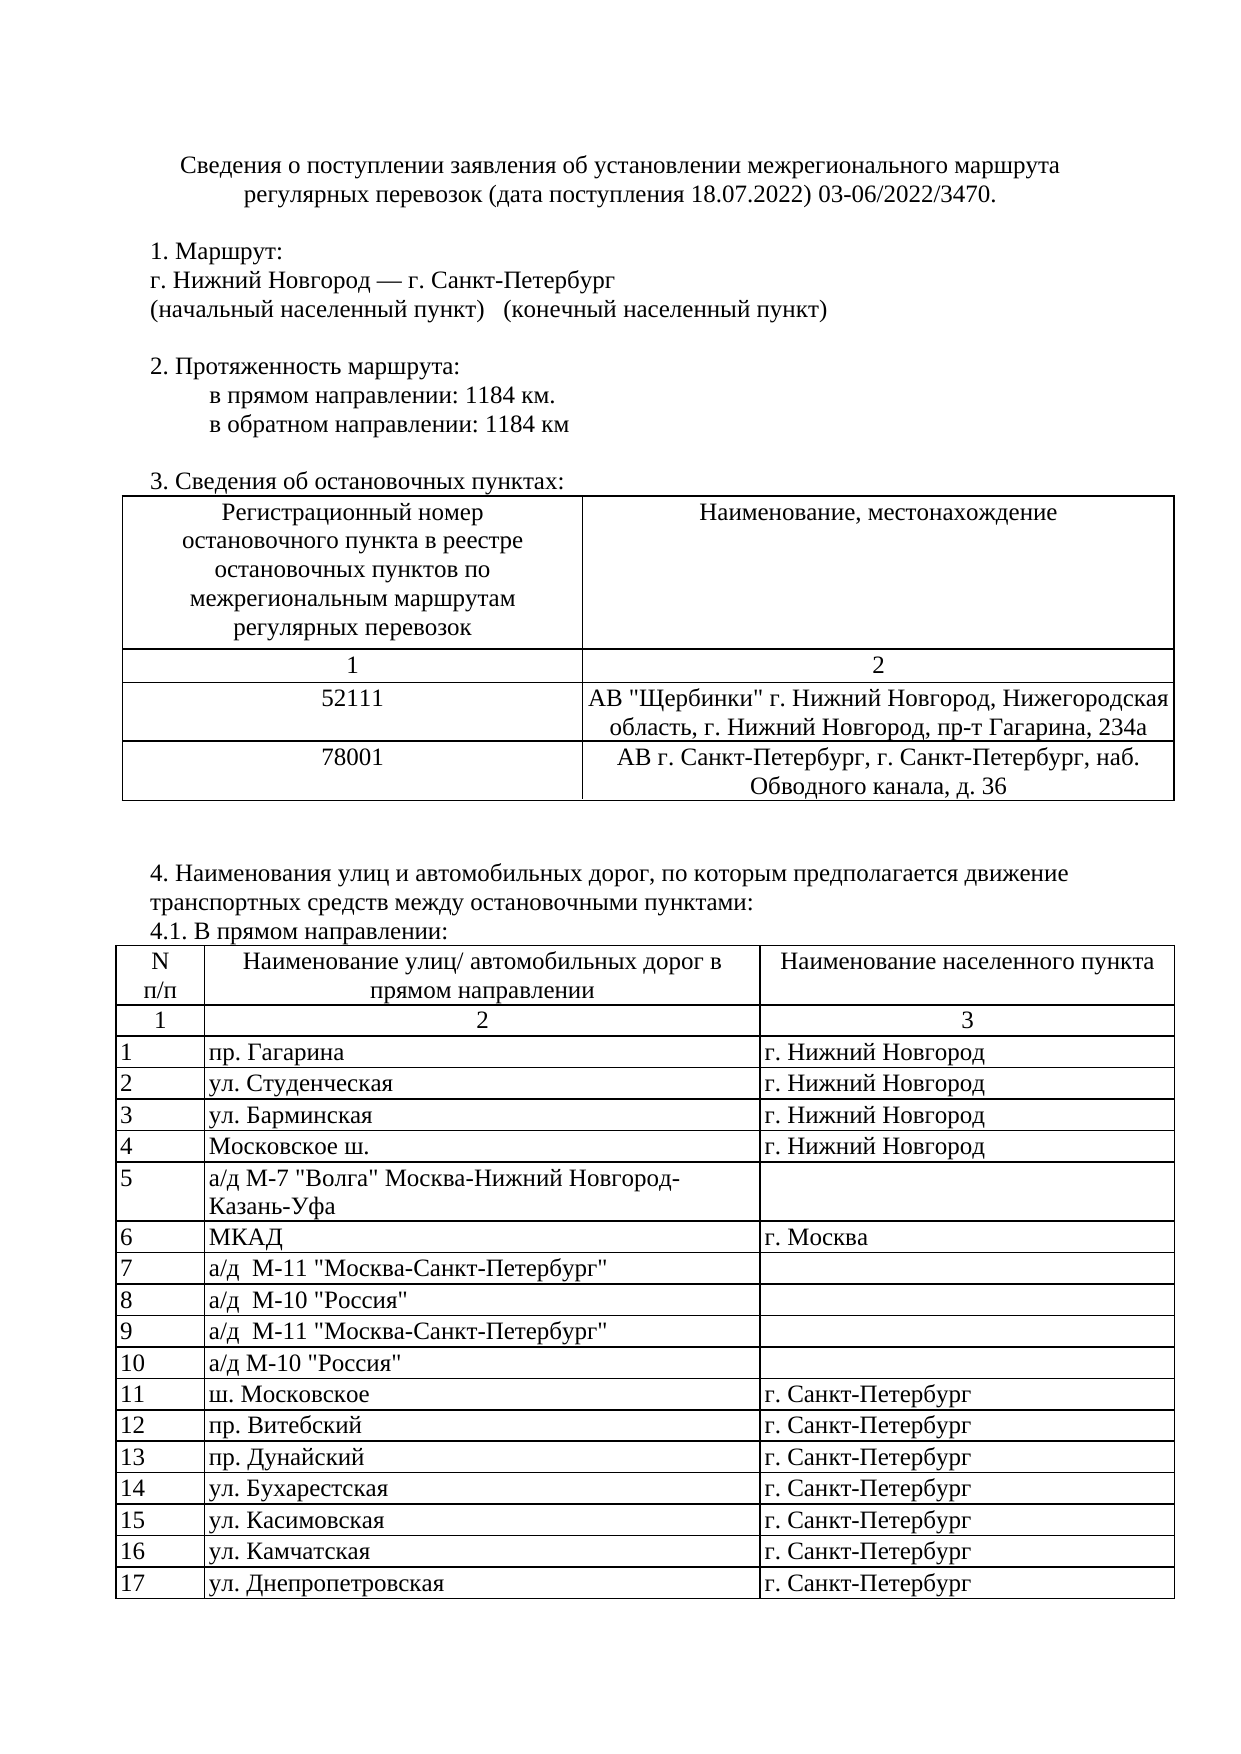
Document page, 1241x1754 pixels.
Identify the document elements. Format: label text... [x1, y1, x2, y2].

table_header Наименование, местонахождение [583, 497, 1173, 648]
table_cell г. Москва [761, 1222, 1174, 1252]
table_cell ул. Днепропетровская [205, 1568, 759, 1598]
table_cell г. Санкт-Петербург [761, 1568, 1174, 1598]
table_cell 2 [583, 650, 1173, 681]
table_cell [761, 1285, 1174, 1314]
table_header Наименование населенного пункта [761, 946, 1174, 1004]
table_cell г. Санкт-Петербург [761, 1411, 1174, 1440]
table_cell пр. Витебский [205, 1411, 759, 1440]
table_cell ш. Московское [205, 1379, 759, 1409]
table_cell Московское ш. [205, 1131, 759, 1161]
table_cell АВ "Щербинки" г. Нижний Новгород, Нижегородская область, г. Нижний Новгород, пр-т Гагарина, 234а [583, 683, 1173, 740]
table_cell 10 [117, 1348, 204, 1377]
text 2. Протяженность маршрута: [150, 351, 1090, 380]
table_cell г. Нижний Новгород [761, 1068, 1174, 1098]
table_cell 15 [117, 1505, 204, 1535]
table_cell АВ г. Санкт-Петербург, г. Санкт-Петербург, наб. Обводного канала, д. 36 [583, 742, 1173, 799]
table_cell а/д М-11 "Москва-Санкт-Петербург" [205, 1253, 759, 1283]
table_cell г. Санкт-Петербург [761, 1505, 1174, 1535]
table_cell ул. Бухарестская [205, 1473, 759, 1503]
table_cell [761, 1163, 1174, 1220]
table_cell г. Санкт-Петербург [761, 1442, 1174, 1472]
table_cell г. Нижний Новгород [761, 1131, 1174, 1161]
table_cell 3 [761, 1006, 1174, 1035]
table_cell [761, 1253, 1174, 1283]
text в прямом направлении: 1184 км. [150, 380, 1090, 409]
table_cell 7 [117, 1253, 204, 1283]
table_cell г. Санкт-Петербург [761, 1536, 1174, 1566]
table_cell [761, 1316, 1174, 1346]
table_cell ул. Барминская [205, 1100, 759, 1130]
table_cell ул. Студенческая [205, 1068, 759, 1098]
table_cell 52111 [123, 683, 582, 740]
table_cell 11 [117, 1379, 204, 1409]
table_cell 14 [117, 1473, 204, 1503]
table_cell 1 [117, 1006, 204, 1035]
table_cell 8 [117, 1285, 204, 1314]
table_cell 1 [117, 1037, 204, 1067]
table_cell пр. Дунайский [205, 1442, 759, 1472]
table_cell а/д М-10 "Россия" [205, 1285, 759, 1314]
table_cell 6 [117, 1222, 204, 1252]
table_cell г. Нижний Новгород [761, 1100, 1174, 1130]
text Сведения о поступлении заявления об установлении межрегионального маршрута регулярных перевозок (дата поступления 18.07.2022) 03-06/2022/3470. [150, 150, 1090, 207]
text 4. Наименования улиц и автомобильных дорог, по которым предполагается движение транспортных средств между остановочными пунктами: [150, 858, 1090, 916]
table_cell 2 [205, 1006, 759, 1035]
table_cell 3 [117, 1100, 204, 1130]
table_cell 1 [123, 650, 582, 681]
table_cell МКАД [205, 1222, 759, 1252]
table_cell 78001 [123, 742, 582, 799]
table_cell а/д М-10 "Россия" [205, 1348, 759, 1377]
text в обратном направлении: 1184 км [150, 409, 1090, 437]
table_cell 4 [117, 1131, 204, 1161]
text 1. Маршрут: [150, 236, 1090, 265]
table_cell 17 [117, 1568, 204, 1598]
table_cell 5 [117, 1163, 204, 1220]
table_cell 13 [117, 1442, 204, 1472]
table_header Регистрационный номер остановочного пункта в реестре остановочных пунктов по межрегиональным маршрутам регулярных перевозок [123, 497, 582, 648]
text г. Нижний Новгород — г. Санкт-Петербург [150, 265, 1090, 294]
table_cell пр. Гагарина [205, 1037, 759, 1067]
table_cell 16 [117, 1536, 204, 1566]
table_cell [761, 1348, 1174, 1377]
table_cell а/д М-7 "Волга" Москва-Нижний Новгород-Казань-Уфа [205, 1163, 759, 1220]
text 4.1. В прямом направлении: [150, 916, 1090, 945]
table_cell ул. Касимовская [205, 1505, 759, 1535]
table_cell 9 [117, 1316, 204, 1346]
table_cell 2 [117, 1068, 204, 1098]
table_cell а/д М-11 "Москва-Санкт-Петербург" [205, 1316, 759, 1346]
table_header N п/п [117, 946, 204, 1004]
table_cell ул. Камчатская [205, 1536, 759, 1566]
text (начальный населенный пункт) (конечный населенный пункт) [150, 294, 1090, 322]
table_cell г. Санкт-Петербург [761, 1473, 1174, 1503]
table_cell г. Нижний Новгород [761, 1037, 1174, 1067]
table_cell г. Санкт-Петербург [761, 1379, 1174, 1409]
table_header Наименование улиц/ автомобильных дорог в прямом направлении [205, 946, 759, 1004]
text 3. Сведения об остановочных пунктах: [150, 466, 1090, 495]
table_cell 12 [117, 1411, 204, 1440]
